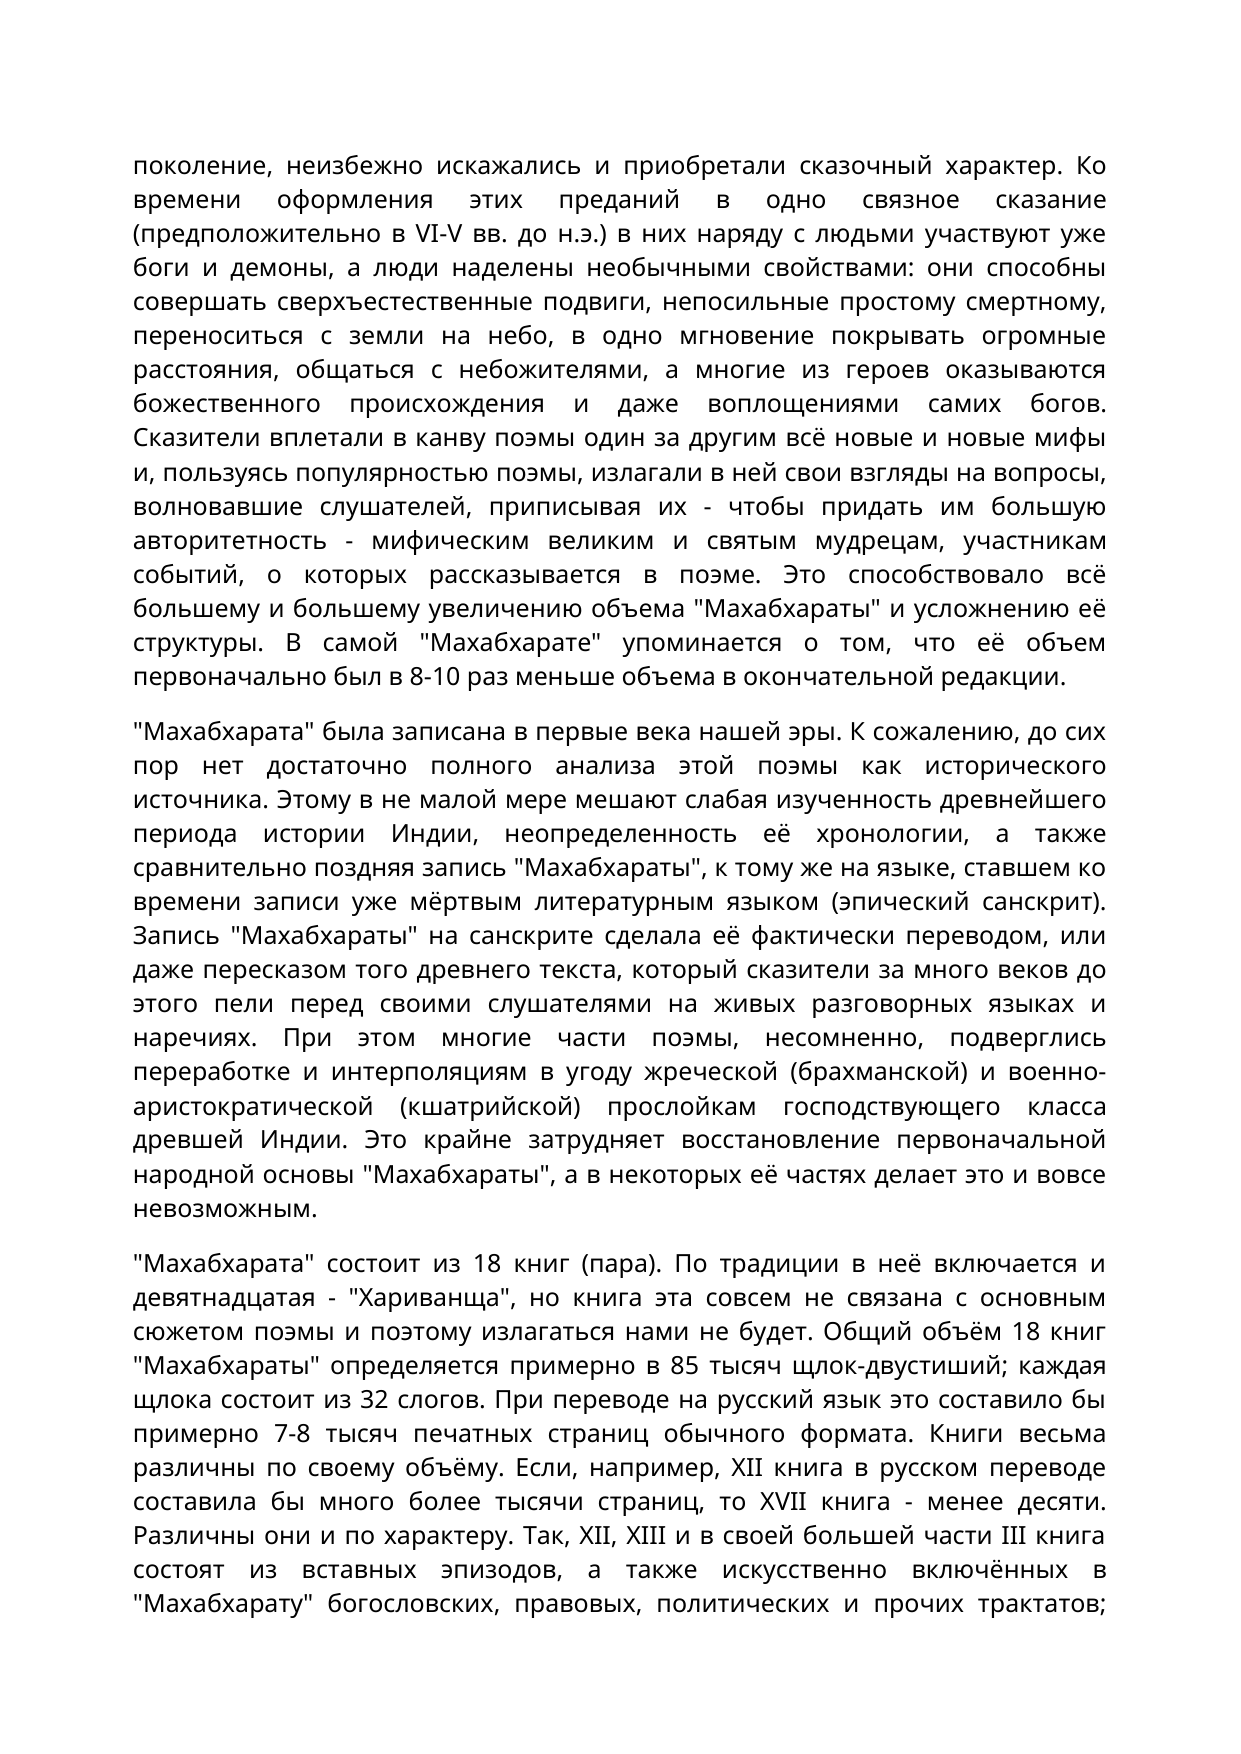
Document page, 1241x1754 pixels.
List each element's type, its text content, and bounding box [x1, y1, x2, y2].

text "Махабхарата" была записана в первые века нашей эры. К сожалению, до сих пор нет достаточно полного анализа этой поэмы как исторического источника. Этому в не малой мере мешают слабая изученность древнейшего периода истории Индии, неопределенность её хронологии, а также сравнительно поздняя запись "Махабхараты", к тому же на языке, ставшем ко времени записи уже мёртвым литературным языком (эпический санскрит). Запись "Махабхараты" на санскрите сделала её фактически переводом, или даже пересказом того древнего текста, который сказители за много веков до этого пели перед своими слушателями на живых разговорных языках и наречиях. При этом многие части поэмы, несомненно, подверглись переработке и интерполяциям в угоду жреческой (брахманской) и военно-аристократической (кшатрийской) прослойкам господствующего класса древшей Индии. Это крайне затрудняет восстановление первоначальной народной основы "Махабхараты", а в некоторых её частях делает это и вовсе невозможным. [133, 713, 1108, 1224]
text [133, 148, 1108, 693]
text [133, 1245, 1108, 1620]
